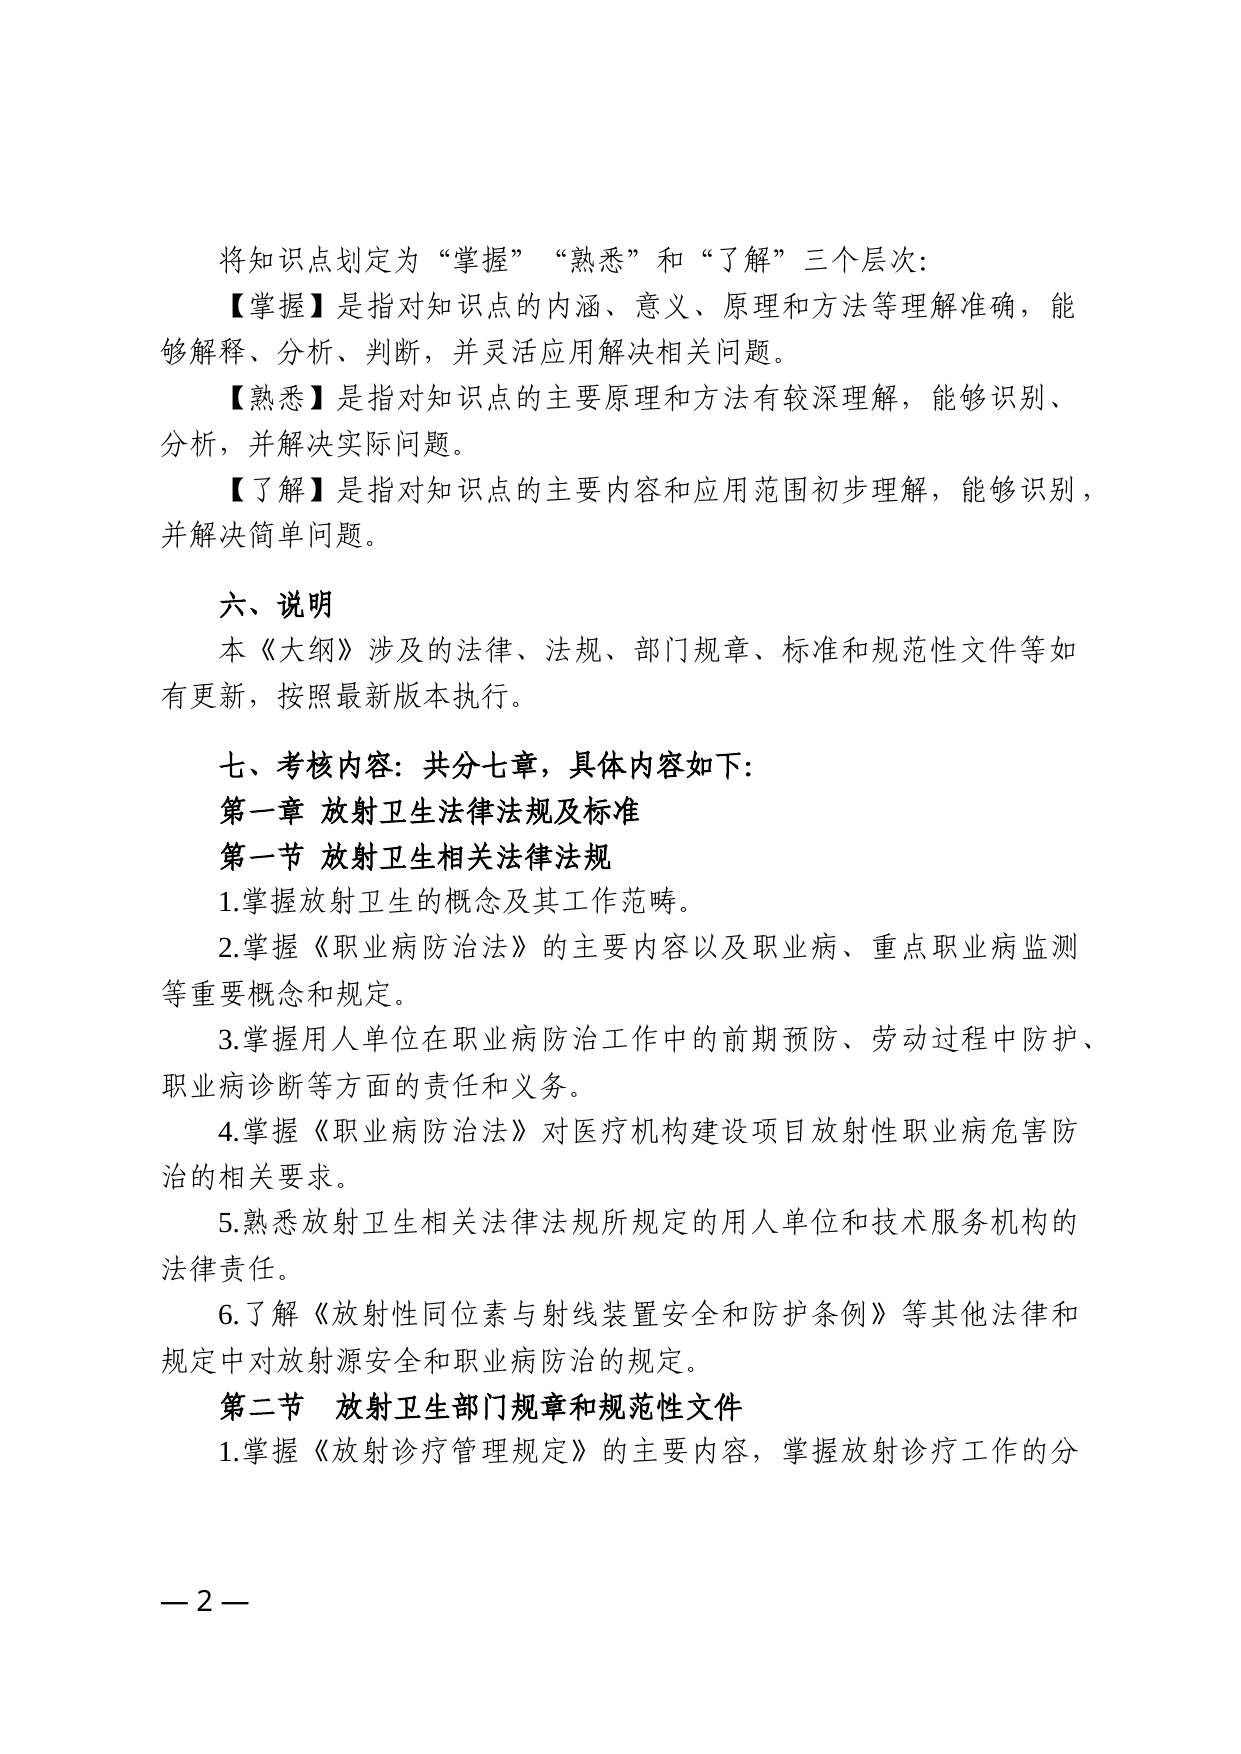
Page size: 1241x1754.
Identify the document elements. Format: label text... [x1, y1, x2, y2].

text 将知识点划定为“掌握”“熟悉”和“了解”三个层次： [159, 235, 1081, 281]
text 【熟悉】是指对知识点的主要原理和方法有较深理解，能够识别、分析，并解决实际问题。 [159, 373, 1081, 464]
text 2.掌握《职业病防治法》的主要内容以及职业病、重点职业病监测等重要概念和规定。 [159, 923, 1081, 1015]
text 【掌握】是指对知识点的内涵、意义、原理和方法等理解准确，能够解释、分析、判断，并灵活应用解决相关问题。 [159, 281, 1081, 373]
text 第一节 放射卫生相关法律法规 [159, 832, 1081, 877]
text 七、考核内容：共分七章，具体内容如下： [159, 740, 1081, 786]
text 第二节 放射卫生部门规章和规范性文件 [159, 1382, 1081, 1427]
text 4.掌握《职业病防治法》对医疗机构建设项目放射性职业病危害防治的相关要求。 [159, 1107, 1081, 1198]
text 1.掌握放射卫生的概念及其工作范畴。 [159, 877, 1081, 923]
text 本《大纲》涉及的法律、法规、部门规章、标准和规范性文件等如有更新，按照最新版本执行。 [159, 625, 1081, 717]
text 第一章 放射卫生法律法规及标准 [159, 786, 1081, 832]
text 【了解】是指对知识点的主要内容和应用范围初步理解，能够识别，并解决简单问题。 [159, 464, 1081, 556]
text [159, 1427, 1081, 1473]
text 5.熟悉放射卫生相关法律法规所规定的用人单位和技术服务机构的法律责任。 [159, 1198, 1081, 1290]
text 6.了解《放射性同位素与射线装置安全和防护条例》等其他法律和规定中对放射源安全和职业病防治的规定。 [159, 1290, 1081, 1382]
text 3.掌握用人单位在职业病防治工作中的前期预防、劳动过程中防护、职业病诊断等方面的责任和义务。 [159, 1015, 1081, 1107]
text 六、说明 [159, 579, 1081, 625]
